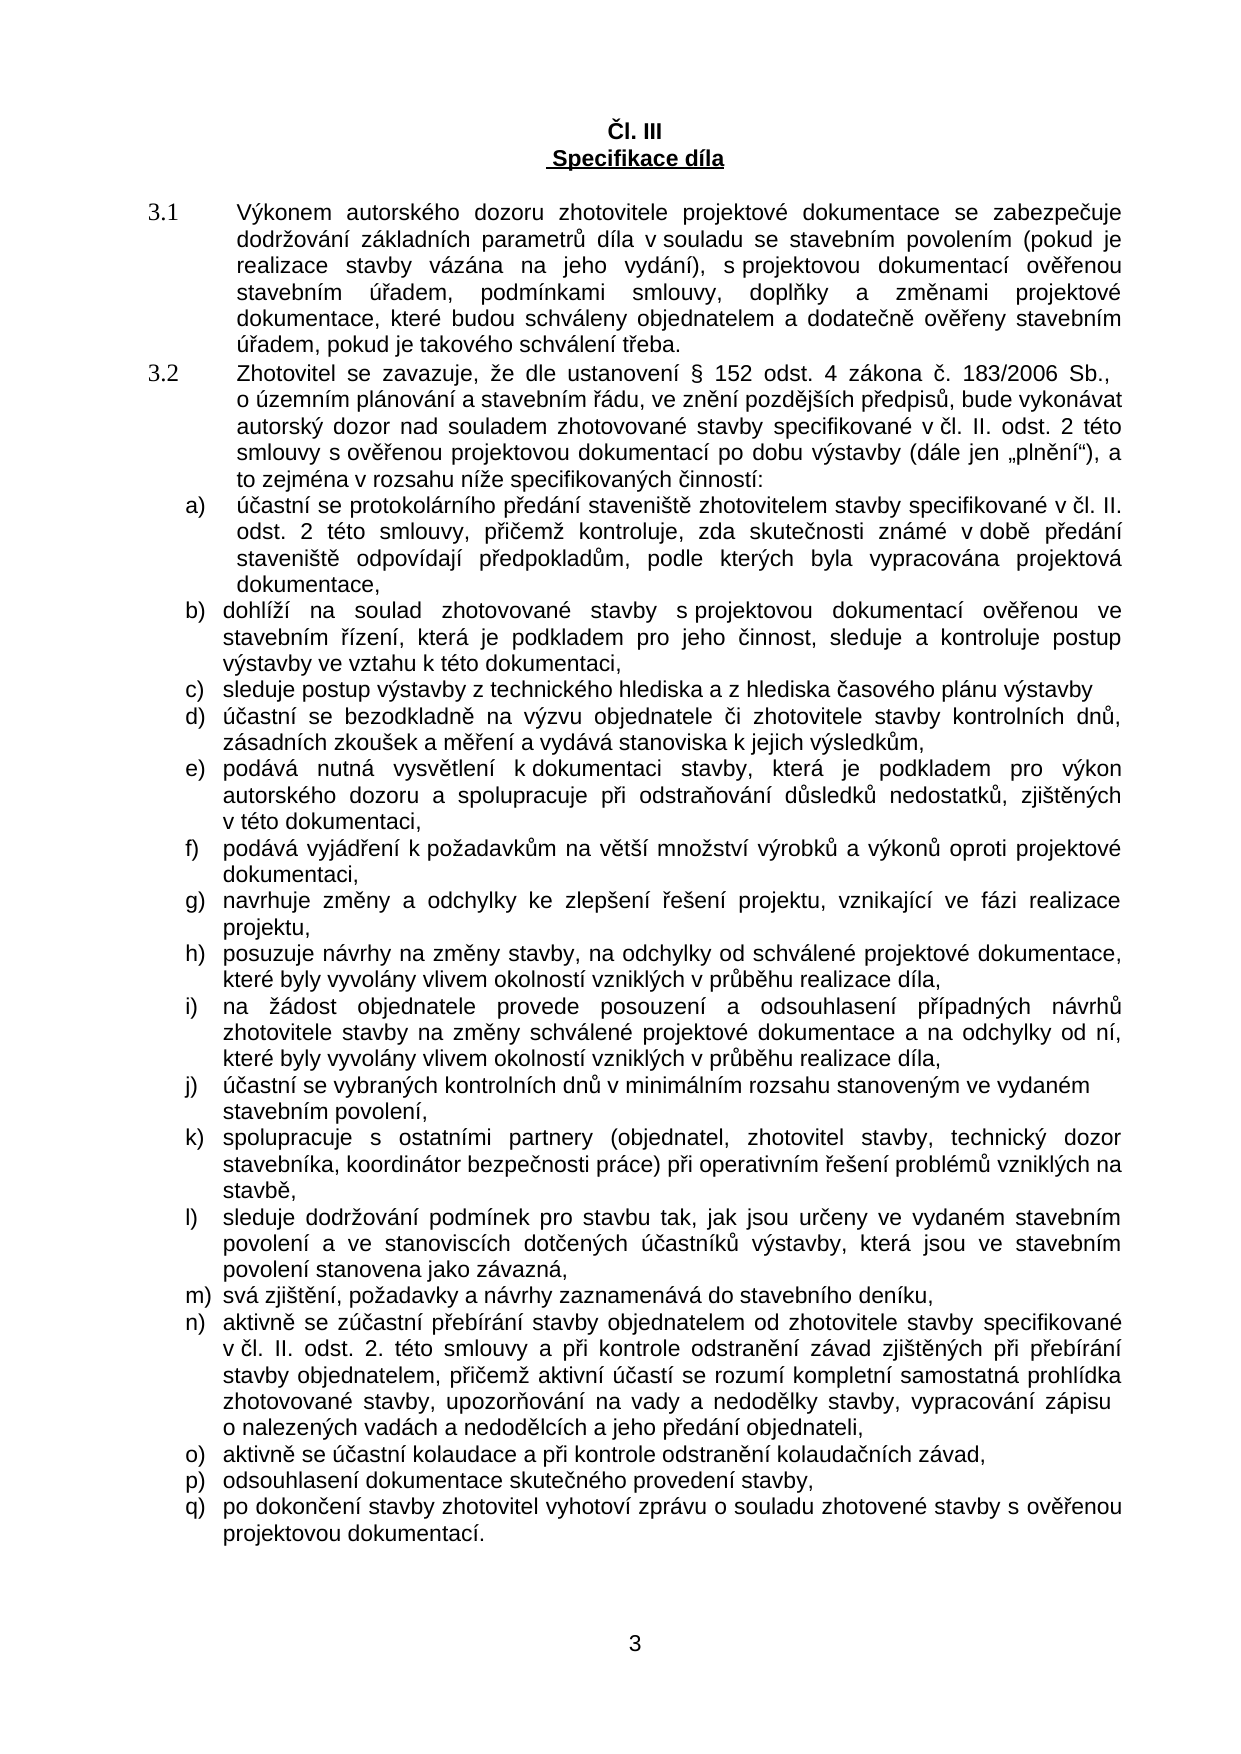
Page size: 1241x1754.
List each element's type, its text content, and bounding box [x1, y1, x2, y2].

list účastní se vybraných kontrolních dnů v minimálním rozsahu stanoveným ve vydaném stavebním povolení, [185, 1072, 1122, 1124]
list Výkonem autorského dozoru zhotovitele projektové dokumentace se zabezpečuje dodržování základních parametrů díla v souladu se stavebním povolením (pokud je realizace stavby vázána na jeho vydání), s projektovou dokumentací ověřenou stavebním úřadem, podmínkami smlouvy, doplňky a změnami projektové dokumentace, které budou schváleny objednatelem a dodatečně ověřeny stavebním úřadem, pokud je takového schválení třeba. [148, 197, 1122, 358]
list navrhuje změny a odchylky ke zlepšení řešení projektu, vznikající ve fázi realizace projektu, [185, 887, 1122, 940]
list dohlíží na soulad zhotovované stavby s projektovou dokumentací ověřenou ve stavebním řízení, která je podkladem pro jeho činnost, sleduje a kontroluje postup výstavby ve vztahu k této dokumentaci, [185, 597, 1122, 676]
text Čl. III [148, 118, 1122, 144]
list podává vyjádření k požadavkům na větší množství výrobků a výkonů oproti projektové dokumentaci, [185, 834, 1122, 887]
list aktivně se zúčastní přebírání stavby objednatelem od zhotovitele stavby specifikované v čl. II. odst. 2. této smlouvy a při kontrole odstranění závad zjištěných při přebírání stavby objednatelem, přičemž aktivní účastí se rozumí kompletní samostatná prohlídka zhotovované stavby, upozorňování na vady a nedodělky stavby, vypracování zápisu o nalezených vadách a nedodělcích a jeho předání objednateli, [185, 1309, 1122, 1441]
list svá zjištění, požadavky a návrhy zaznamenává do stavebního deníku, [185, 1282, 1122, 1309]
list aktivně se účastní kolaudace a při kontrole odstranění kolaudačních závad, [185, 1441, 1122, 1467]
list podává nutná vysvětlení k dokumentaci stavby, která je podkladem pro výkon autorského dozoru a spolupracuje při odstraňování důsledků nedostatků, zjištěných v této dokumentaci, [185, 755, 1122, 834]
list účastní se bezodkladně na výzvu objednatele či zhotovitele stavby kontrolních dnů, zásadních zkoušek a měření a vydává stanoviska k jejich výsledkům, [185, 703, 1122, 755]
list sleduje dodržování podmínek pro stavbu tak, jak jsou určeny ve vydaném stavebním povolení a ve stanoviscích dotčených účastníků výstavby, která jsou ve stavebním povolení stanovena jako závazná, [185, 1203, 1122, 1282]
list spolupracuje s ostatními partnery (objednatel, zhotovitel stavby, technický dozor stavebníka, koordinátor bezpečnosti práce) při operativním řešení problémů vzniklých na stavbě, [185, 1124, 1122, 1203]
list po dokončení stavby zhotovitel vyhotoví zprávu o souladu zhotovené stavby s ověřenou projektovou dokumentací. [185, 1493, 1122, 1546]
list odsouhlasení dokumentace skutečného provedení stavby, [185, 1467, 1122, 1493]
list posuzuje návrhy na změny stavby, na odchylky od schválené projektové dokumentace, které byly vyvolány vlivem okolností vzniklých v průběhu realizace díla, [185, 940, 1122, 993]
list na žádost objednatele provede posouzení a odsouhlasení případných návrhů zhotovitele stavby na změny schválené projektové dokumentace a na odchylky od ní, které byly vyvolány vlivem okolností vzniklých v průběhu realizace díla, [185, 993, 1122, 1072]
list Zhotovitel se zavazuje, že dle ustanovení § 152 odst. 4 zákona č. 183/2006 Sb., o územním plánování a stavebním řádu, ve znění pozdějších předpisů, bude vykonávat autorský dozor nad souladem zhotovované stavby specifikované v čl. II. odst. 2 této smlouvy s ověřenou projektovou dokumentací po dobu výstavby (dále jen „plnění“), a to zejména v rozsahu níže specifikovaných činností: [148, 358, 1122, 492]
text Specifikace díla [148, 144, 1122, 171]
list sleduje postup výstavby z technického hlediska a z hlediska časového plánu výstavby [185, 676, 1122, 703]
list účastní se protokolárního předání staveniště zhotovitelem stavby specifikované v čl. II. odst. 2 této smlouvy, přičemž kontroluje, zda skutečnosti známé v době předání staveniště odpovídají předpokladům, podle kterých byla vypracována projektová dokumentace, [185, 492, 1122, 597]
